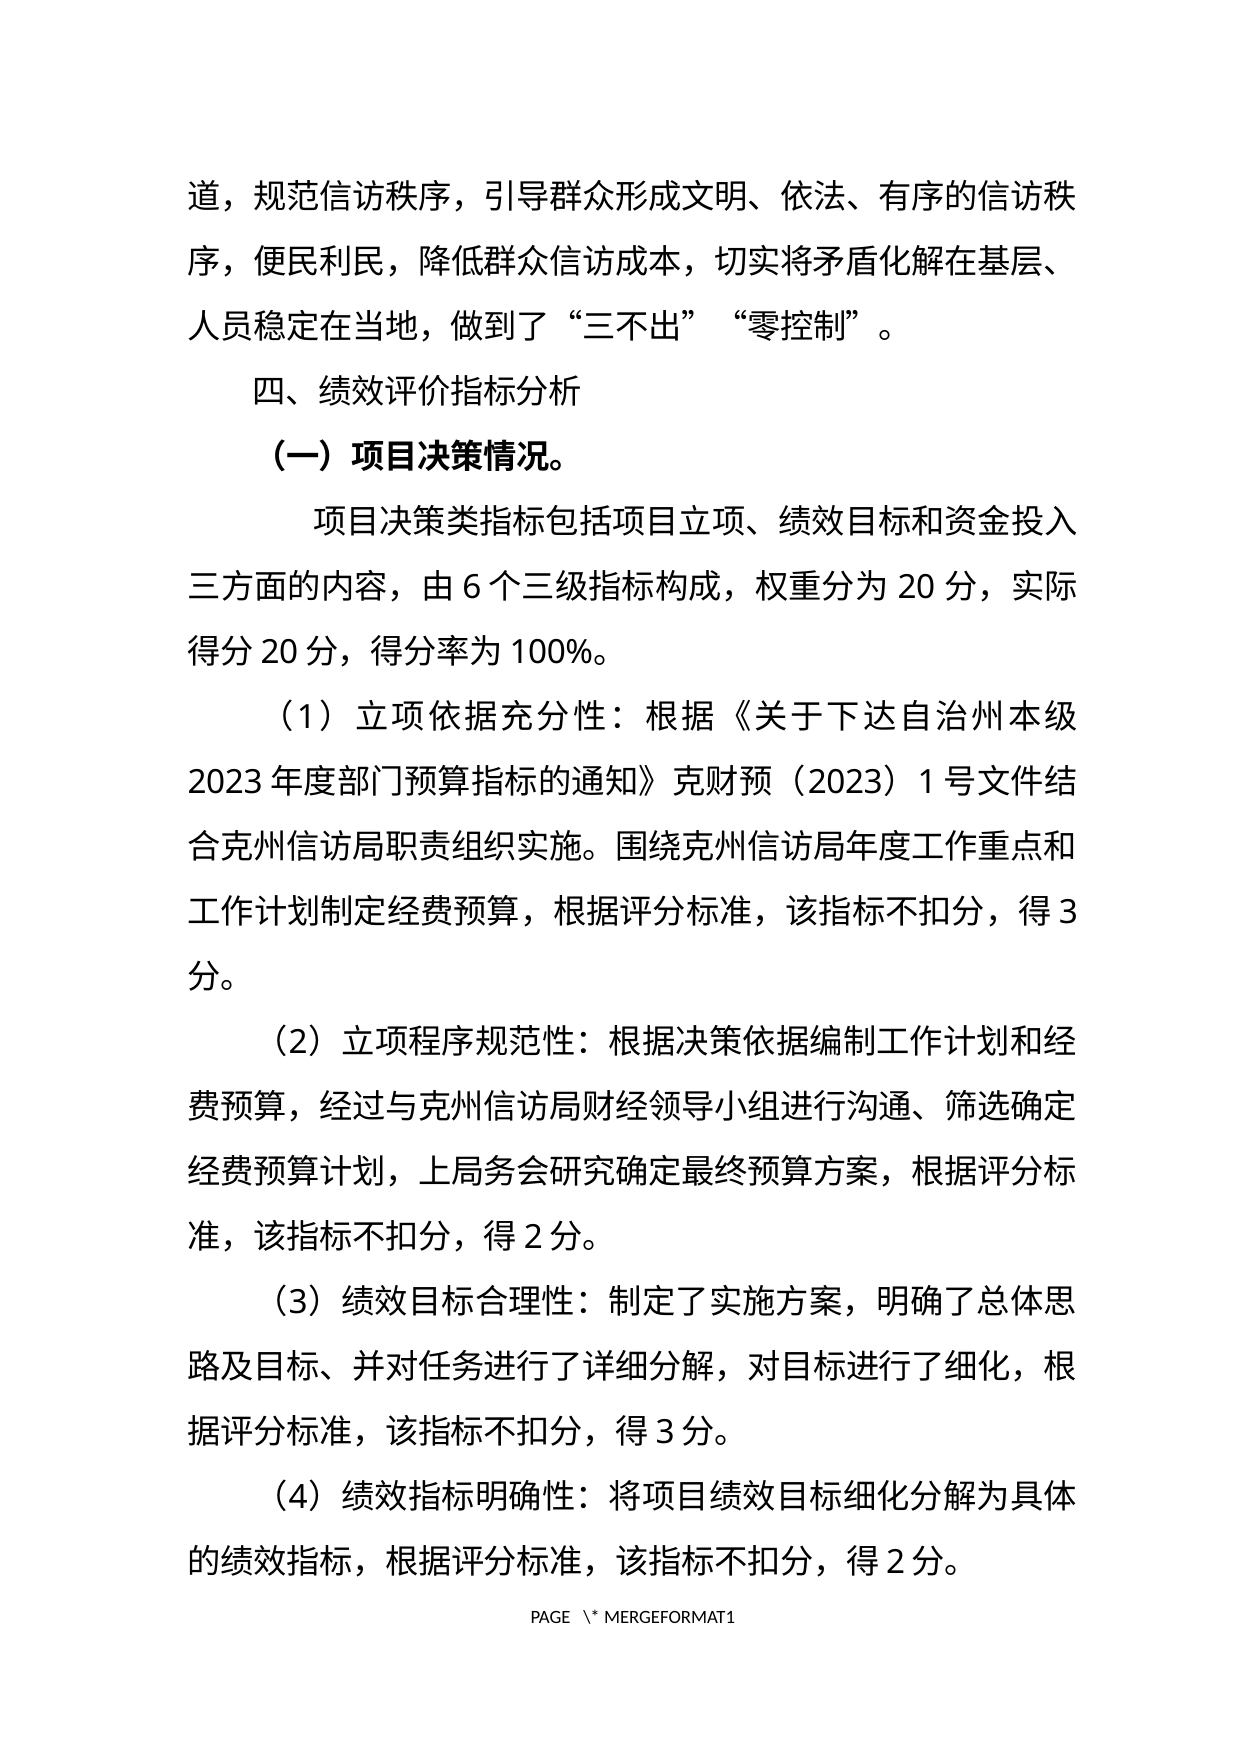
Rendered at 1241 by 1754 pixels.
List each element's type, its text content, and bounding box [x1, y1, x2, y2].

text （一）项目决策情况。 [187, 422, 1078, 487]
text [187, 487, 1078, 1592]
text 四、绩效评价指标分析 [187, 357, 1078, 422]
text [187, 162, 1078, 357]
